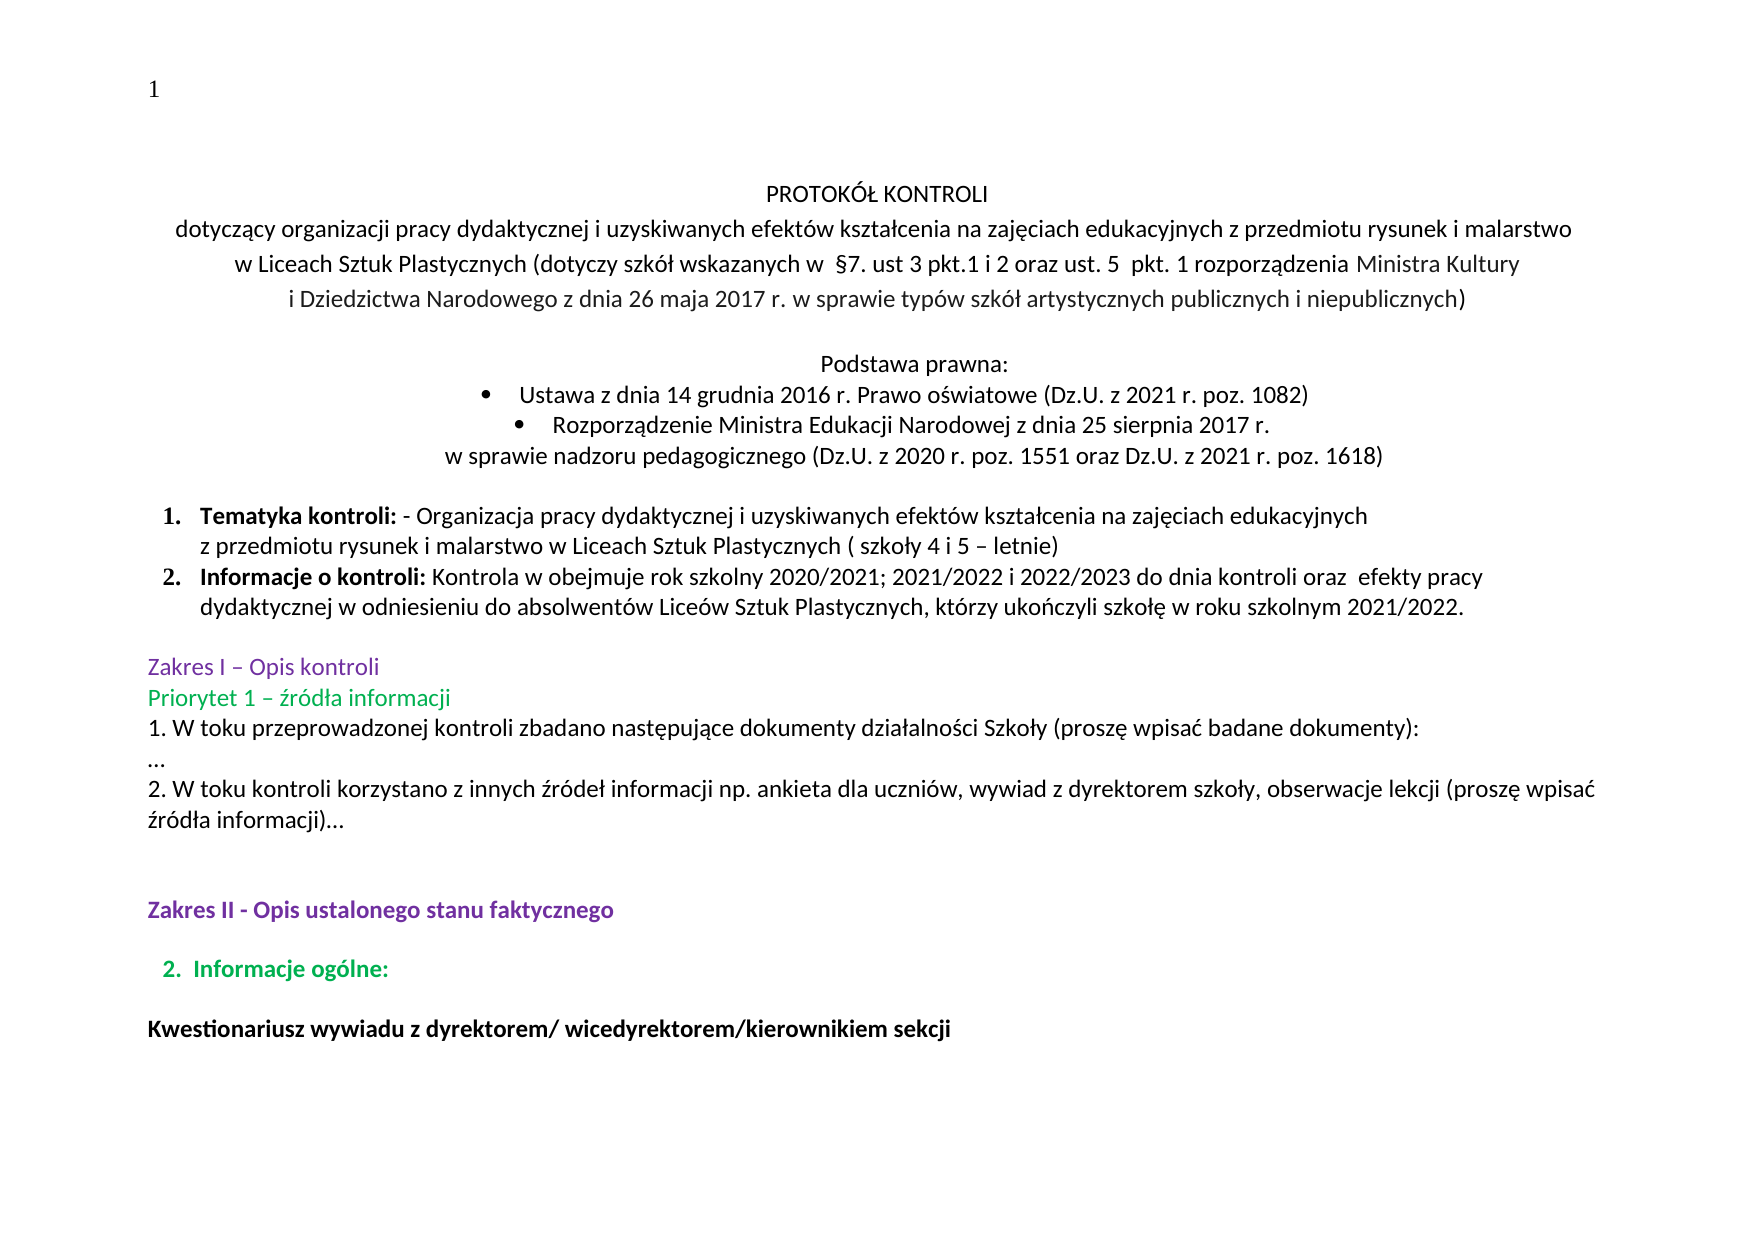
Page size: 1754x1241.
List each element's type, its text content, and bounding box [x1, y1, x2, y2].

text Zakres II - Opis ustalonego stanu faktycznego [148, 894, 1606, 924]
text 1. W toku przeprowadzonej kontroli zbadano następujące dokumenty działalności Szkoły (proszę wpisać badane dokumenty): [148, 712, 1606, 743]
text 2. Informacje ogólne: [162, 954, 1606, 984]
text 2. W toku kontroli korzystano z innych źródeł informacji np. ankieta dla uczniów, wywiad z dyrektorem szkoły, obserwacje lekcji (proszę wpisać źródła informacji)… [148, 773, 1606, 834]
list Ustawa z dnia 14 grudnia 2016 r. Prawo oświatowe (Dz.U. z 2021 r. poz. 1082) [185, 379, 1606, 410]
list Podstawa prawna: [223, 349, 1606, 379]
text PROTOKÓŁ KONTROLI dotyczący organizacji pracy dydaktycznej i uzyskiwanych efektów kształcenia na zajęciach edukacyjnych z przedmiotu rysunek i malarstwo w Liceach Sztuk Plastycznych (dotyczy szkół wskazanych w §7. ust 3 pkt.1 i 2 oraz ust. 5 pkt. 1 rozporządzenia Ministra Kultury i Dziedzictwa Narodowego z dnia 26 maja 2017 r. w sprawie typów szkół artystycznych publicznych i niepublicznych) [148, 178, 1606, 314]
text Priorytet 1 – źródła informacji [148, 682, 1606, 712]
list Rozporządzenie Ministra Edukacji Narodowej z dnia 25 sierpnia 2017 r. w sprawie nadzoru pedagogicznego (Dz.U. z 2020 r. poz. 1551 oraz Dz.U. z 2021 r. poz. 1618) [185, 410, 1606, 471]
list Informacje o kontroli: Kontrola w obejmuje rok szkolny 2020/2021; 2021/2022 i 2022/2023 do dnia kontroli oraz efekty pracy dydaktycznej w odniesieniu do absolwentów Liceów Sztuk Plastycznych, którzy ukończyli szkołę w roku szkolnym 2021/2022. [162, 561, 1606, 622]
list Tematyka kontroli: - Organizacja pracy dydaktycznej i uzyskiwanych efektów kształcenia na zajęciach edukacyjnych z przedmiotu rysunek i malarstwo w Liceach Sztuk Plastycznych ( szkoły 4 i 5 – letnie) [162, 500, 1606, 561]
text Kwestionariusz wywiadu z dyrektorem/ wicedyrektorem/kierownikiem sekcji [148, 1013, 1606, 1044]
text Zakres I – Opis kontroli [148, 651, 1606, 682]
text … [148, 743, 1606, 773]
